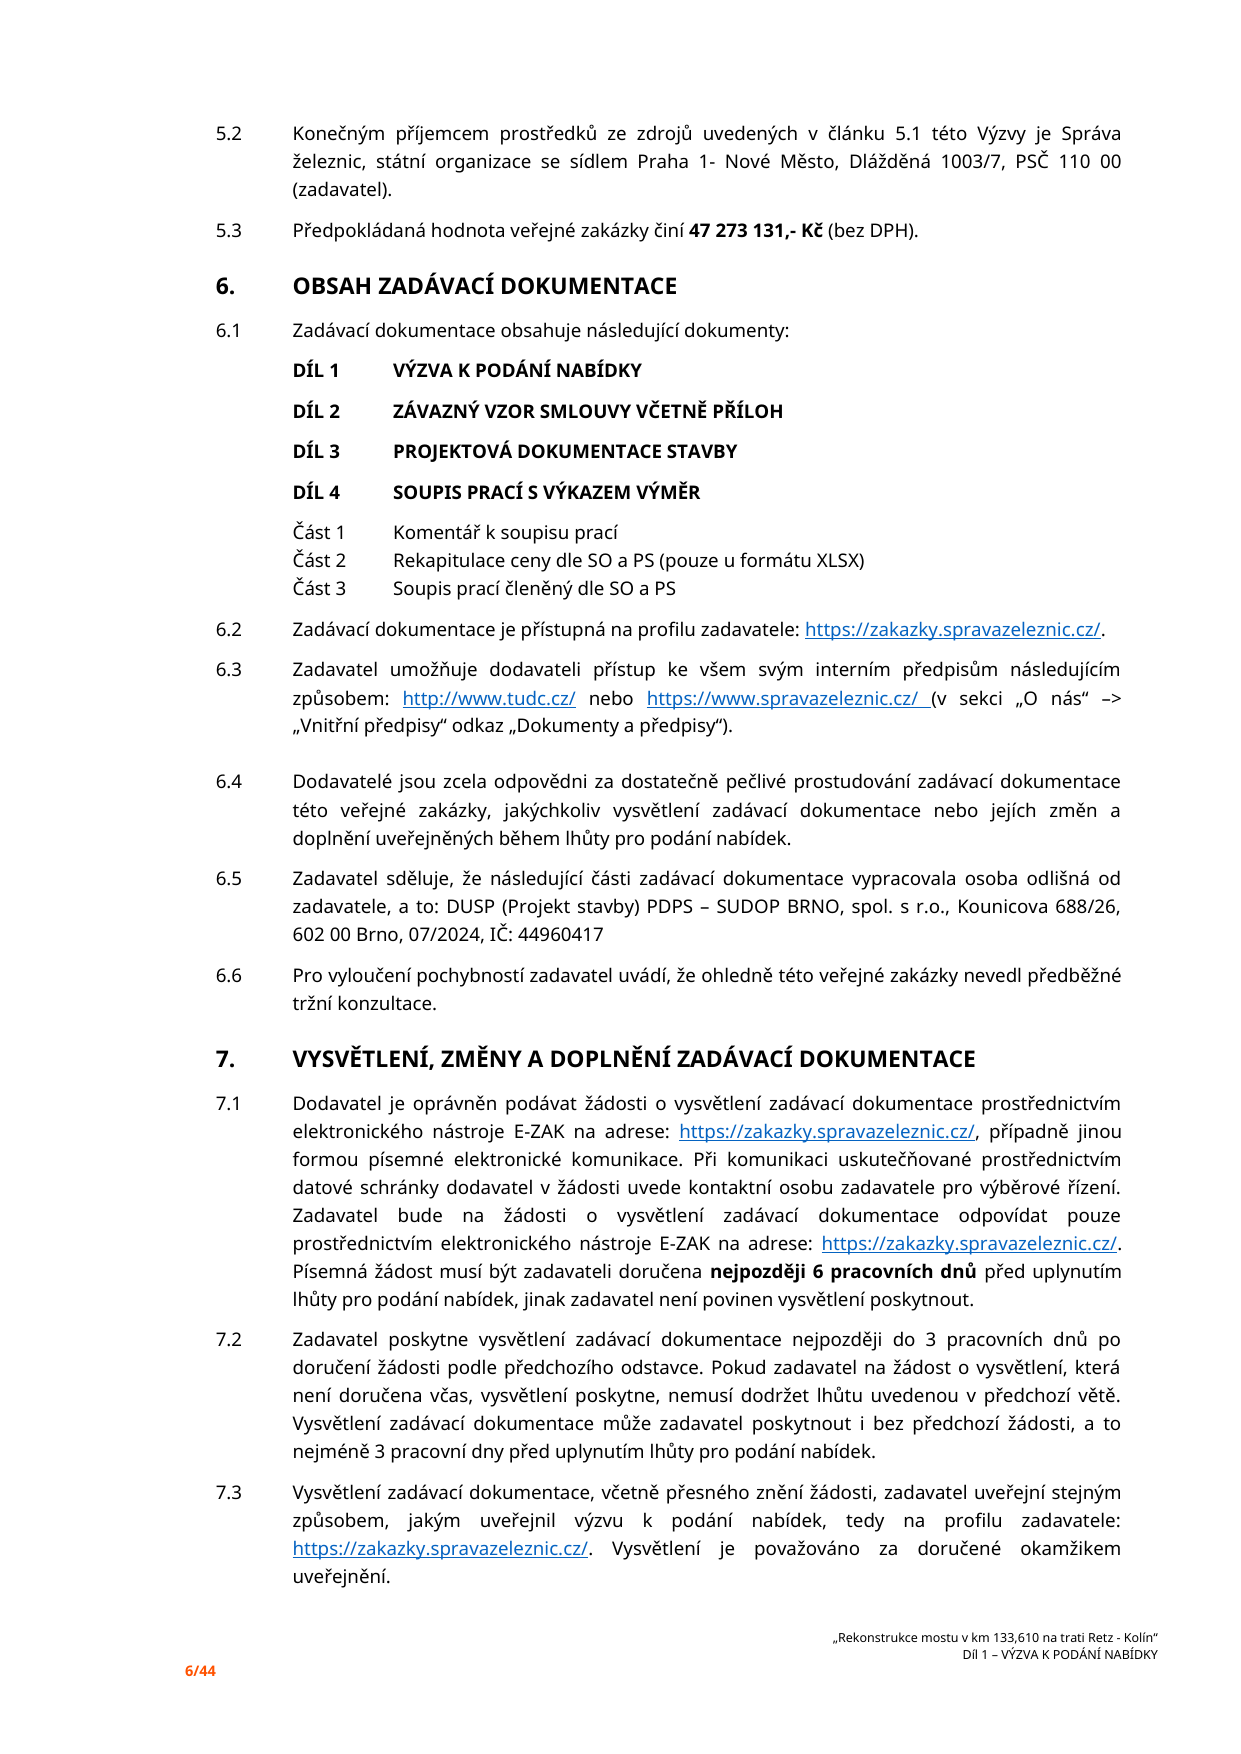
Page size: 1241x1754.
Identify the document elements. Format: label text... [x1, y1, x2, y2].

text Zadávací dokumentace je přístupná na profilu zadavatele: https://zakazky.spravazeleznic.cz/. [216, 616, 1122, 642]
text Dodavatel je oprávněn podávat žádosti o vysvětlení zadávací dokumentace prostřednictvím elektronického nástroje E-ZAK na adrese: https://zakazky.spravazeleznic.cz/, případně jinou formou písemné elektronické komunikace. Při komunikaci uskutečňované prostřednictvím datové schránky dodavatel v žádosti uvede kontaktní osobu zadavatele pro výběrové řízení. Zadavatel bude na žádosti o vysvětlení zadávací dokumentace odpovídat pouze prostřednictvím elektronického nástroje E-ZAK na adrese: https://zakazky.spravazeleznic.cz/. Písemná žádost musí být zadavateli doručena nejpozději 6 pracovních dnů před uplynutím lhůty pro podání nabídek, jinak zadavatel není povinen vysvětlení poskytnout. [216, 1090, 1122, 1312]
text Zadavatel umožňuje dodavateli přístup ke všem svým interním předpisům následujícím způsobem: http://www.tudc.cz/ nebo https://www.spravazeleznic.cz/ (v sekci „O nás“ –> „Vnitřní předpisy“ odkaz „Dokumenty a předpisy“). [216, 657, 1122, 738]
text Vysvětlení zadávací dokumentace, včetně přesného znění žádosti, zadavatel uveřejní stejným způsobem, jakým uveřejnil výzvu k podání nabídek, tedy na profilu zadavatele: https://zakazky.spravazeleznic.cz/. Vysvětlení je považováno za doručené okamžikem uveřejnění. [216, 1479, 1122, 1589]
text OBSAH ZADÁVACÍ DOKUMENTACE [216, 270, 1122, 301]
text Pro vyloučení pochybností zadavatel uvádí, že ohledně této veřejné zakázky nevedl předběžné tržní konzultace. [216, 962, 1122, 1016]
text Zadávací dokumentace obsahuje následující dokumenty: [216, 317, 1122, 343]
text Dodavatelé jsou zcela odpovědni za dostatečně pečlivé prostudování zadávací dokumentace této veřejné zakázky, jakýchkoliv vysvětlení zadávací dokumentace nebo jejích změn a doplnění uveřejněných během lhůty pro podání nabídek. [216, 769, 1122, 850]
text DÍL 1 VÝZVA K PODÁNÍ NABÍDKY [292, 358, 1122, 383]
text VYSVĚTLENÍ, ZMĚNY A DOPLNĚNÍ ZADÁVACÍ DOKUMENTACE [216, 1043, 1122, 1074]
text DÍL 4 SOUPIS PRACÍ S VÝKAZEM VÝMĚR [292, 479, 1122, 505]
text Předpokládaná hodnota veřejné zakázky činí 47 273 131,- Kč (bez DPH). [216, 217, 1122, 243]
text Zadavatel poskytne vysvětlení zadávací dokumentace nejpozději do 3 pracovních dnů po doručení žádosti podle předchozího odstavce. Pokud zadavatel na žádost o vysvětlení, která není doručena včas, vysvětlení poskytne, nemusí dodržet lhůtu uvedenou v předchozí větě. Vysvětlení zadávací dokumentace může zadavatel poskytnout i bez předchozí žádosti, a to nejméně 3 pracovní dny před uplynutím lhůty pro podání nabídek. [216, 1327, 1122, 1464]
text DÍL 2 ZÁVAZNÝ VZOR SMLOUVY VČETNĚ PŘÍLOH [292, 398, 1122, 424]
text DÍL 3 PROJEKTOVÁ DOKUMENTACE STAVBY [292, 439, 1122, 464]
text Část 2 Rekapitulace ceny dle SO a PS (pouze u formátu XLSX) [292, 548, 1122, 573]
text Část 3 Soupis prací členěný dle SO a PS [292, 576, 1122, 601]
text Konečným příjemcem prostředků ze zdrojů uvedených v článku 5.1 této Výzvy je Správa železnic, státní organizace se sídlem Praha 1- Nové Město, Dlážděná 1003/7, PSČ 110 00 (zadavatel). [216, 121, 1122, 202]
text Zadavatel sděluje, že následující části zadávací dokumentace vypracovala osoba odlišná od zadavatele, a to: DUSP (Projekt stavby) PDPS – SUDOP BRNO, spol. s r.o., Kounicova 688/26, 602 00 Brno, 07/2024, IČ: 44960417 [216, 865, 1122, 947]
text Část 1 Komentář k soupisu prací [292, 520, 1122, 545]
